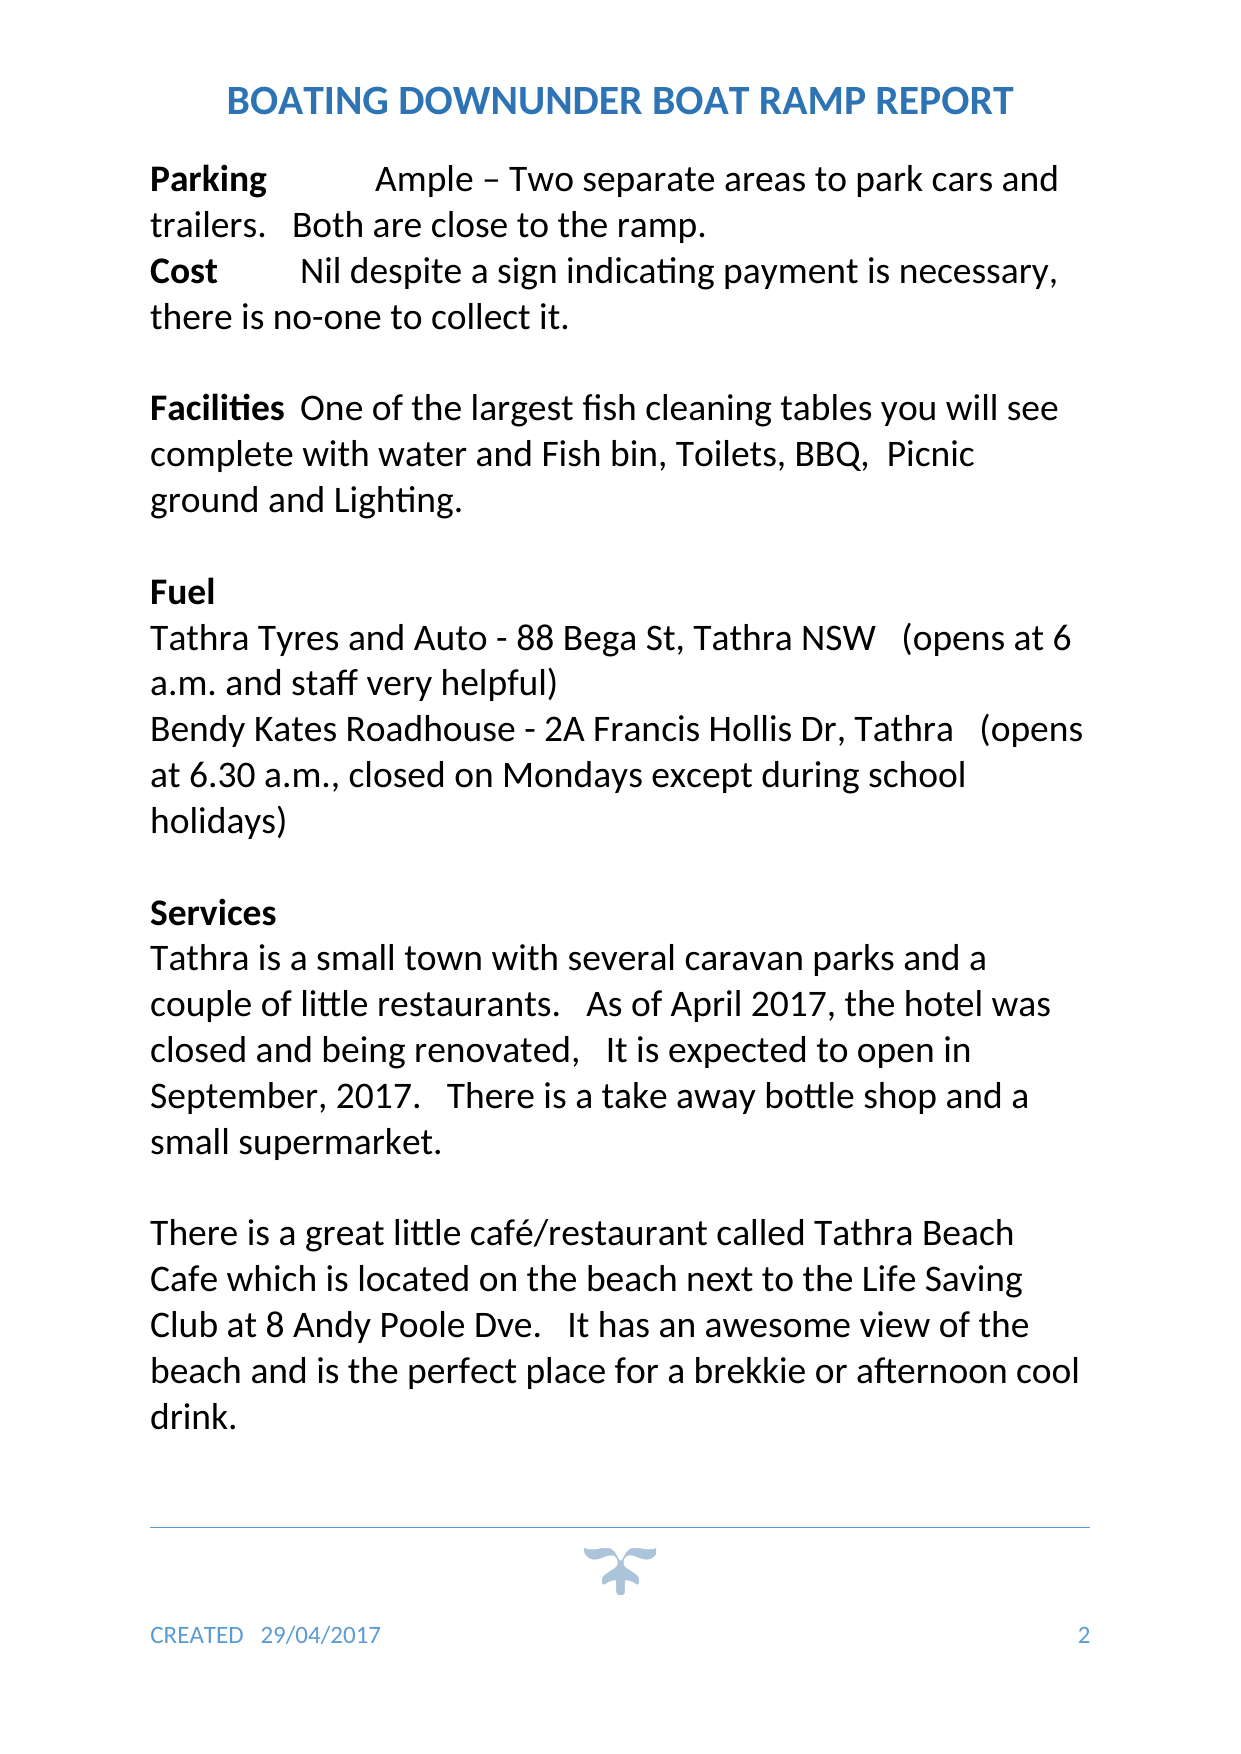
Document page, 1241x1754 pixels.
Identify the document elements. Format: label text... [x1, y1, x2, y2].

text Fuel [150, 568, 1090, 613]
text Facilities One of the largest fish cleaning tables you will see complete with water and Fish bin, Toilets, BBQ, Picnic ground and Lighting. [150, 384, 1090, 522]
text Parking Ample – Two separate areas to park cars and trailers. Both are close to the ramp. [150, 155, 1090, 247]
text Tathra is a small town with several caravan parks and a couple of little restaurants. As of April 2017, the hotel was closed and being renovated, It is expected to open in September, 2017. There is a take away bottle shop and a small supermarket. [150, 934, 1090, 1163]
text There is a great little café/restaurant called Tathra Beach Cafe which is located on the beach next to the Life Saving Club at 8 Andy Poole Dve. It has an awesome view of the beach and is the perfect place for a brekkie or afternoon cool drink. [150, 1209, 1090, 1438]
text Services [150, 888, 1090, 934]
text Cost Nil despite a sign indicating payment is necessary, there is no-one to collect it. [150, 247, 1090, 338]
text Bendy Kates Roadhouse - 2A Francis Hollis Dr, Tathra (opens at 6.30 a.m., closed on Mondays except during school holidays) [150, 705, 1090, 843]
text Tathra Tyres and Auto - 88 Bega St, Tathra NSW (opens at 6 a.m. and staff very helpful) [150, 613, 1090, 705]
